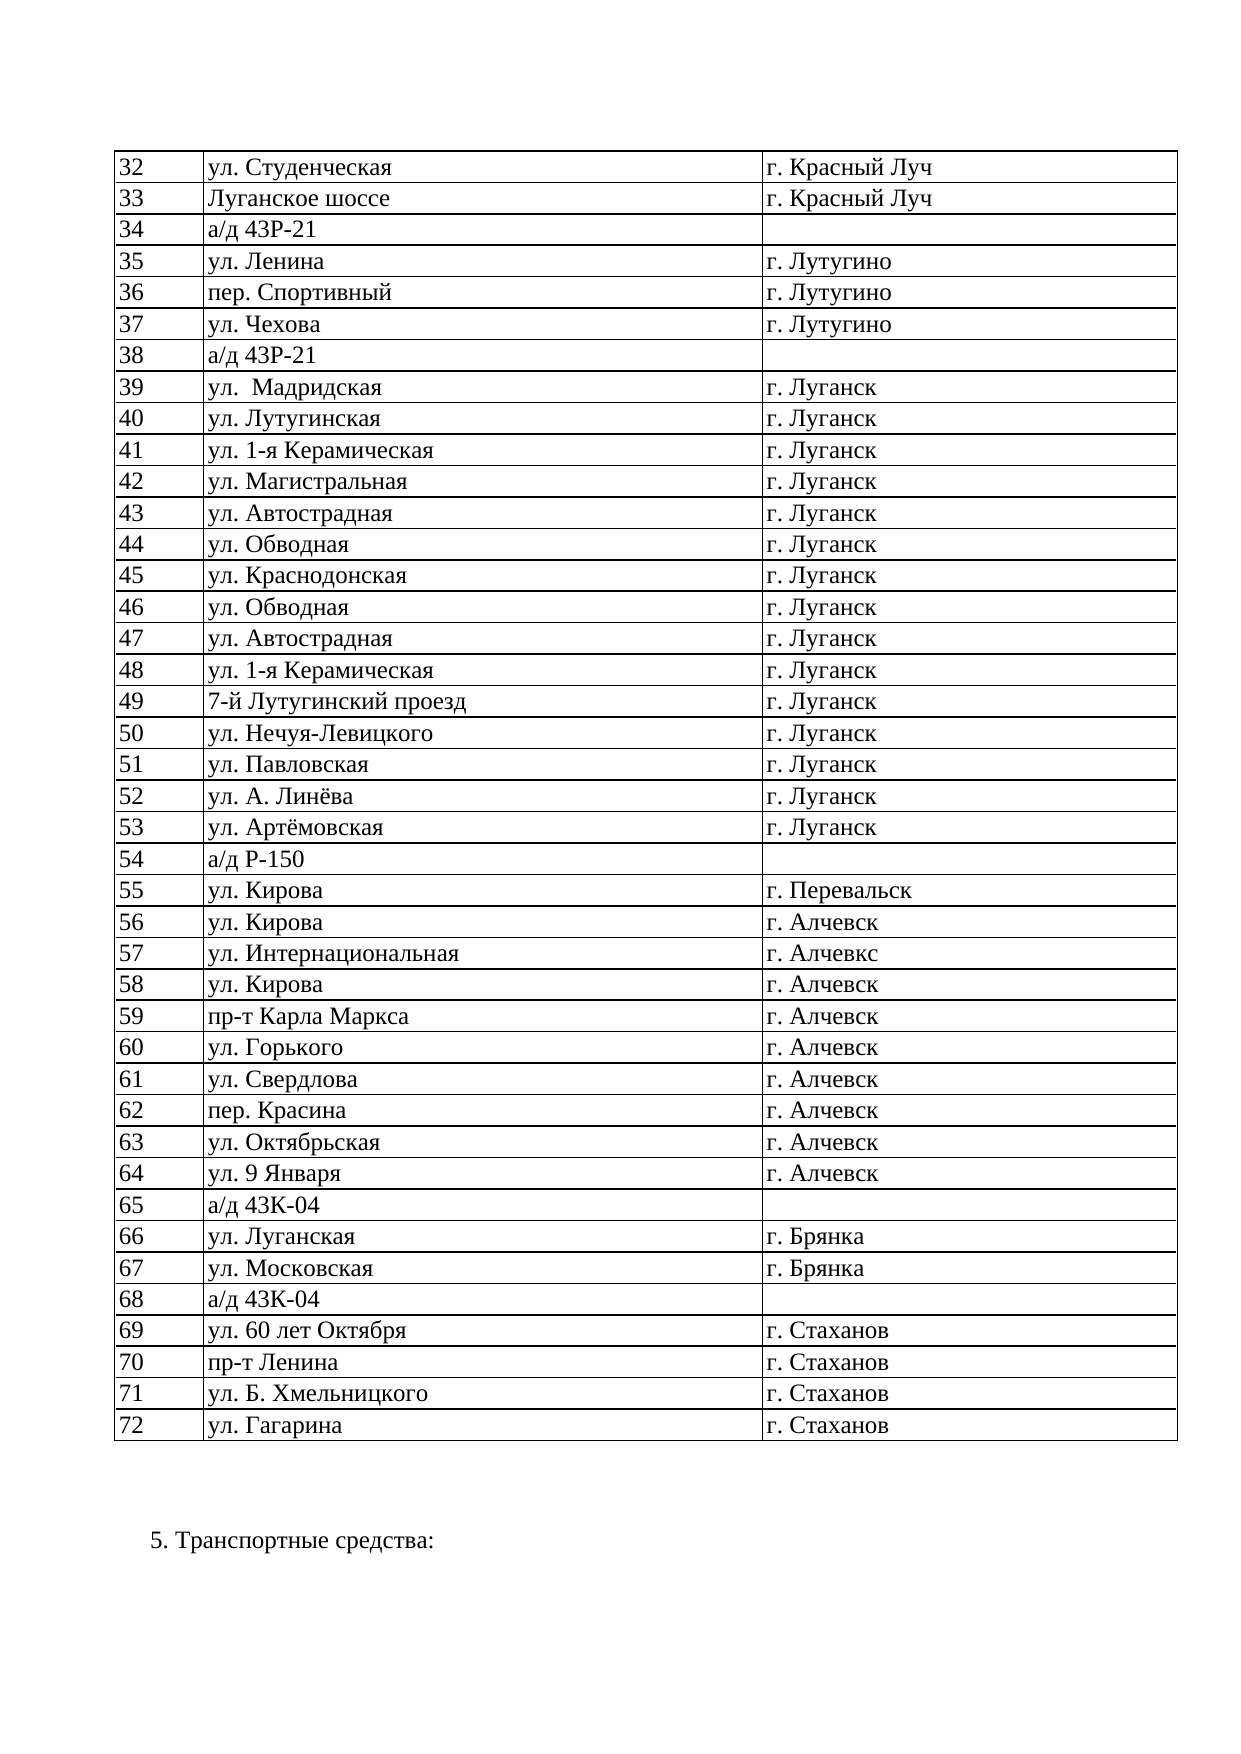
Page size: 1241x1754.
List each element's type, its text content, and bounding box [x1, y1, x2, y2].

table_cell г. Алчевск [763, 1157, 1177, 1188]
table_cell а/д Р-150 [204, 844, 762, 873]
table_cell 68 [115, 1284, 203, 1314]
table_cell 43 [115, 497, 203, 527]
table_cell 48 [115, 654, 203, 685]
table_cell г. Луганск [763, 370, 1177, 402]
table_cell г. Алчевск [763, 1062, 1177, 1094]
table_cell г. Алчевск [763, 999, 1177, 1031]
table_cell ул. Обводная [204, 529, 762, 559]
table_cell 62 [115, 1095, 203, 1125]
table_cell ул. Магистральная [204, 466, 762, 496]
table_cell [763, 1283, 1177, 1314]
table_cell ул. Кирова [204, 970, 762, 999]
table_cell 59 [115, 1000, 203, 1031]
table_cell а/д 43Р-21 [204, 215, 762, 244]
table_cell 34 [115, 214, 203, 244]
table_cell г. Луганск [763, 716, 1177, 748]
table_cell 45 [115, 560, 203, 590]
table_cell ул. Кирова [204, 875, 762, 905]
table_cell 55 [115, 875, 203, 905]
table_cell 49 [115, 686, 203, 716]
table_cell г. Луганск [763, 779, 1177, 811]
table_cell 40 [115, 403, 203, 433]
table_cell г. Лутугино [763, 307, 1177, 339]
table_cell [763, 1188, 1177, 1219]
table_cell 54 [115, 843, 203, 873]
table_cell г. Луганск [763, 811, 1177, 842]
table_cell а/д 43К-04 [204, 1190, 762, 1219]
table_cell ул. Московская [204, 1253, 762, 1282]
table_cell ул. Б. Хмельницкого [204, 1378, 762, 1408]
table_cell 37 [115, 308, 203, 339]
table_cell 39 [115, 371, 203, 402]
table_cell 47 [115, 623, 203, 653]
table_cell 46 [115, 591, 203, 622]
table_cell 61 [115, 1063, 203, 1094]
table_cell 70 [115, 1346, 203, 1377]
table_cell пр-т Карла Маркса [204, 1001, 762, 1031]
table_cell ул. Автострадная [204, 623, 762, 653]
table_cell 67 [115, 1252, 203, 1282]
table_cell г. Луганск [763, 465, 1177, 496]
table_cell 38 [115, 340, 203, 370]
table_cell ул. Свердлова [204, 1064, 762, 1094]
table_cell а/д 43Р-21 [204, 340, 762, 370]
table_cell [763, 339, 1177, 370]
table_cell ул. Горького [204, 1032, 762, 1062]
table_cell г. Луганск [763, 590, 1177, 622]
table_cell ул. Кирова [204, 907, 762, 936]
table_cell ул. А. Линёва [204, 781, 762, 811]
table_cell ул. Ленина [204, 246, 762, 276]
table_cell г. Луганск [763, 748, 1177, 779]
table_cell 57 [115, 938, 203, 968]
table_cell 42 [115, 466, 203, 496]
table_cell ул. Интернациональная [204, 938, 762, 968]
table_cell ул. 1-я Керамическая [204, 655, 762, 685]
table_cell ул. Мадридская [204, 372, 762, 402]
table_cell г. Алчевск [763, 1125, 1177, 1157]
table_cell ул. Автострадная [204, 498, 762, 527]
table_cell г. Луганск [763, 402, 1177, 433]
table_cell пер. Спортивный [204, 277, 762, 307]
table_cell 58 [115, 969, 203, 999]
table_cell ул. Лутугинская [204, 403, 762, 433]
table_cell а/д 43К-04 [204, 1284, 762, 1314]
table_cell ул. Краснодонская [204, 561, 762, 590]
table_cell ул. Луганская [204, 1221, 762, 1251]
table_cell г. Луганск [763, 433, 1177, 464]
table_cell г. Красный Луч [763, 152, 1177, 181]
table_cell пер. Красина [204, 1095, 762, 1125]
table_cell 32 [115, 152, 203, 181]
table_cell г. Алчевкс [763, 936, 1177, 968]
table_cell ул. 60 лет Октября [204, 1316, 762, 1345]
table_cell 60 [115, 1032, 203, 1062]
table_cell 33 [115, 183, 203, 213]
table_cell 50 [115, 717, 203, 748]
table_cell [763, 842, 1177, 873]
table_cell ул. Студенческая [204, 152, 762, 181]
table_cell г. Стаханов [763, 1377, 1177, 1408]
table_cell г. Стаханов [763, 1314, 1177, 1345]
table_cell г. Луганск [763, 528, 1177, 559]
table_cell г. Луганск [763, 496, 1177, 527]
table_cell 41 [115, 434, 203, 464]
table_cell 7-й Лутугинский проезд [204, 686, 762, 716]
table_cell г. Алчевск [763, 1094, 1177, 1125]
table_cell [763, 213, 1177, 244]
table_cell 52 [115, 780, 203, 811]
table_cell 71 [115, 1378, 203, 1408]
table_cell 66 [115, 1221, 203, 1251]
table_cell 35 [115, 245, 203, 276]
table_cell г. Луганск [763, 653, 1177, 685]
table_cell ул. Обводная [204, 592, 762, 622]
table_cell г. Алчевск [763, 968, 1177, 999]
text 5. Транспортные средства: [150, 1525, 1090, 1554]
table_cell 44 [115, 529, 203, 559]
table_cell г. Луганск [763, 622, 1177, 653]
table_cell 72 [115, 1409, 203, 1440]
table_cell г. Алчевск [763, 905, 1177, 936]
table_cell г. Лутугино [763, 276, 1177, 307]
table_cell г. Лутугино [763, 244, 1177, 276]
table_cell г. Луганск [763, 559, 1177, 590]
table_cell г. Красный Луч [763, 181, 1177, 213]
table_cell г. Брянка [763, 1251, 1177, 1282]
table_cell г. Брянка [763, 1220, 1177, 1251]
table_cell Луганское шоссе [204, 183, 762, 213]
table_cell 51 [115, 749, 203, 779]
table_cell 53 [115, 812, 203, 842]
table_cell 64 [115, 1158, 203, 1188]
table_cell ул. 9 Января [204, 1158, 762, 1188]
table_cell 36 [115, 277, 203, 307]
table_cell г. Луганск [763, 685, 1177, 716]
table_cell ул. Гагарина [204, 1410, 762, 1440]
table_cell ул. Артёмовская [204, 812, 762, 842]
table_cell г. Перевальск [763, 874, 1177, 905]
table_cell пр-т Ленина [204, 1347, 762, 1377]
table_cell ул. 1-я Керамическая [204, 435, 762, 464]
table_cell ул. Нечуя-Левицкого [204, 718, 762, 748]
table_cell ул. Октябрьская [204, 1127, 762, 1157]
table_cell ул. Павловская [204, 749, 762, 779]
table_cell г. Алчевск [763, 1031, 1177, 1062]
table_cell г. Стаханов [763, 1408, 1177, 1440]
table_cell г. Стаханов [763, 1345, 1177, 1377]
table_cell ул. Чехова [204, 309, 762, 339]
table_cell 63 [115, 1126, 203, 1157]
table_cell 65 [115, 1189, 203, 1219]
table_cell 56 [115, 906, 203, 936]
table_cell 69 [115, 1315, 203, 1345]
